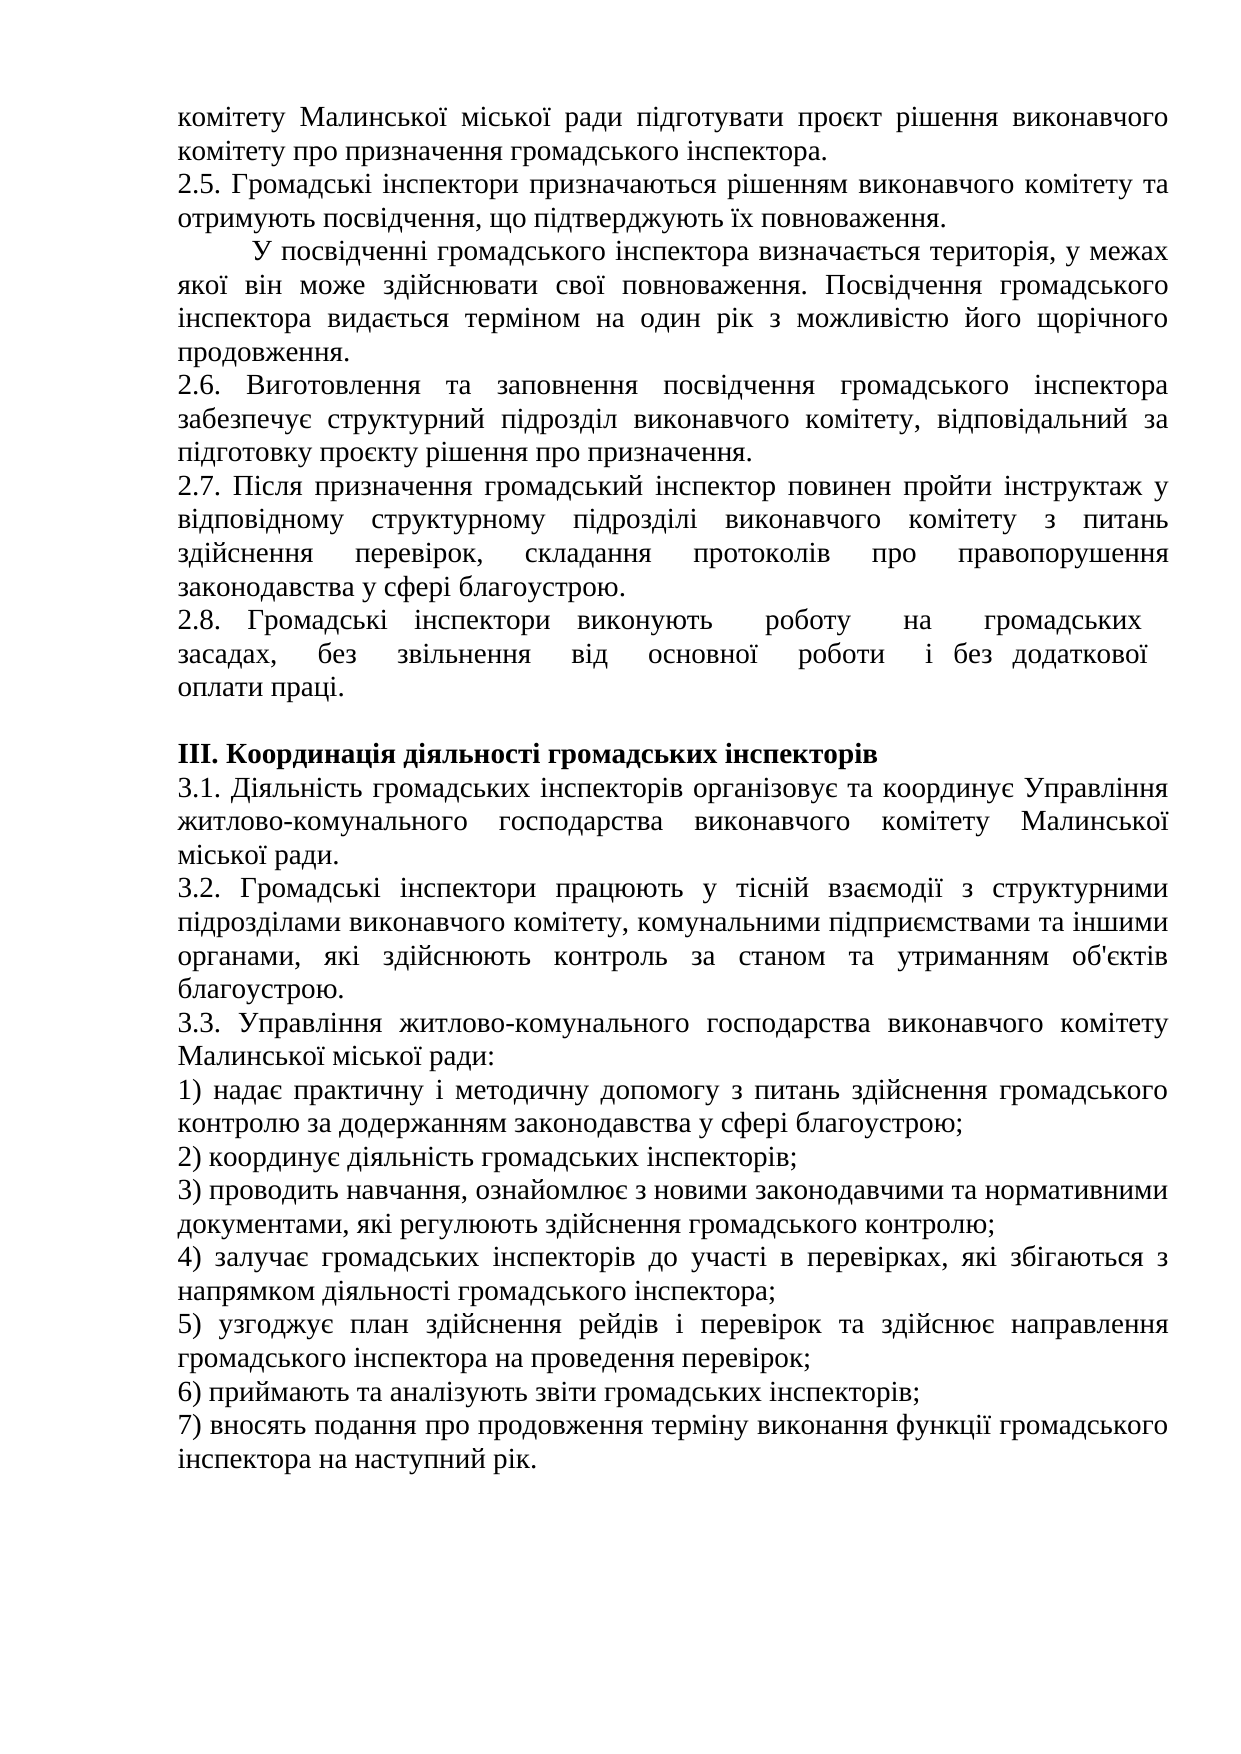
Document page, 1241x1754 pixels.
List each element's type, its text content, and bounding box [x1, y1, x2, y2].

text 3.2. Громадські інспектори працюють у тісній взаємодії з структурними підрозділами виконавчого комітету, комунальними підприємствами та іншими органами, які здійснюють контроль за станом та утриманням об'єктів благоустрою. [177, 871, 1169, 1005]
text 3) проводить навчання, ознайомлює з новими законодавчими та нормативними документами, які регулюють здійснення громадського контролю; [177, 1172, 1169, 1239]
text 3.3. Управління житлово-комунального господарства виконавчого комітету Малинської міської ради: [177, 1005, 1169, 1072]
text 1) надає практичну і методичну допомогу з питань здійснення громадського контролю за додержанням законодавства у сфері благоустрою; [177, 1072, 1169, 1139]
text 5) узгоджує план здійснення рейдів і перевірок та здійснює направлення громадського інспектора на проведення перевірок; [177, 1307, 1169, 1374]
text 6) приймають та аналізують звіти громадських інспекторів; [177, 1374, 1169, 1407]
text 2.5. Громадські інспектори призначаються рішенням виконавчого комітету та отримують посвідчення, що підтверджують їх повноваження. [177, 166, 1169, 233]
text У посвідченні громадського інспектора визначається територія, у межах якої він може здійснювати свої повноваження. Посвідчення громадського інспектора видається терміном на один рік з можливістю його щорічного продовження. [177, 233, 1169, 367]
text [177, 99, 1169, 166]
text 4) залучає громадських інспекторів до участі в перевірках, які збігаються з напрямком діяльності громадського інспектора; [177, 1239, 1169, 1307]
text III. Координація діяльності громадських інспекторів [177, 736, 1169, 770]
text 2.7. Після призначення громадський інспектор повинен пройти інструктаж у відповідному структурному підрозділі виконавчого комітету з питань здійснення перевірок, складання протоколів про правопорушення законодавства у сфері благоустрою. [177, 468, 1169, 602]
text 3.1. Діяльність громадських інспекторів організовує та координує Управління житлово-комунального господарства виконавчого комітету Малинської міської ради. [177, 770, 1169, 871]
text 2.6. Виготовлення та заповнення посвідчення громадського інспектора забезпечує структурний підрозділ виконавчого комітету, відповідальний за підготовку проєкту рішення про призначення. [177, 367, 1169, 468]
text 7) вносять подання про продовження терміну виконання функції громадського інспектора на наступний рік. [177, 1407, 1169, 1474]
text 2) координує діяльність громадських інспекторів; [177, 1139, 1169, 1172]
text 2.8. Громадські інспектори виконують роботу на громадських засадах, без звільнення від основної роботи і без додаткової оплати праці. [177, 602, 1169, 703]
